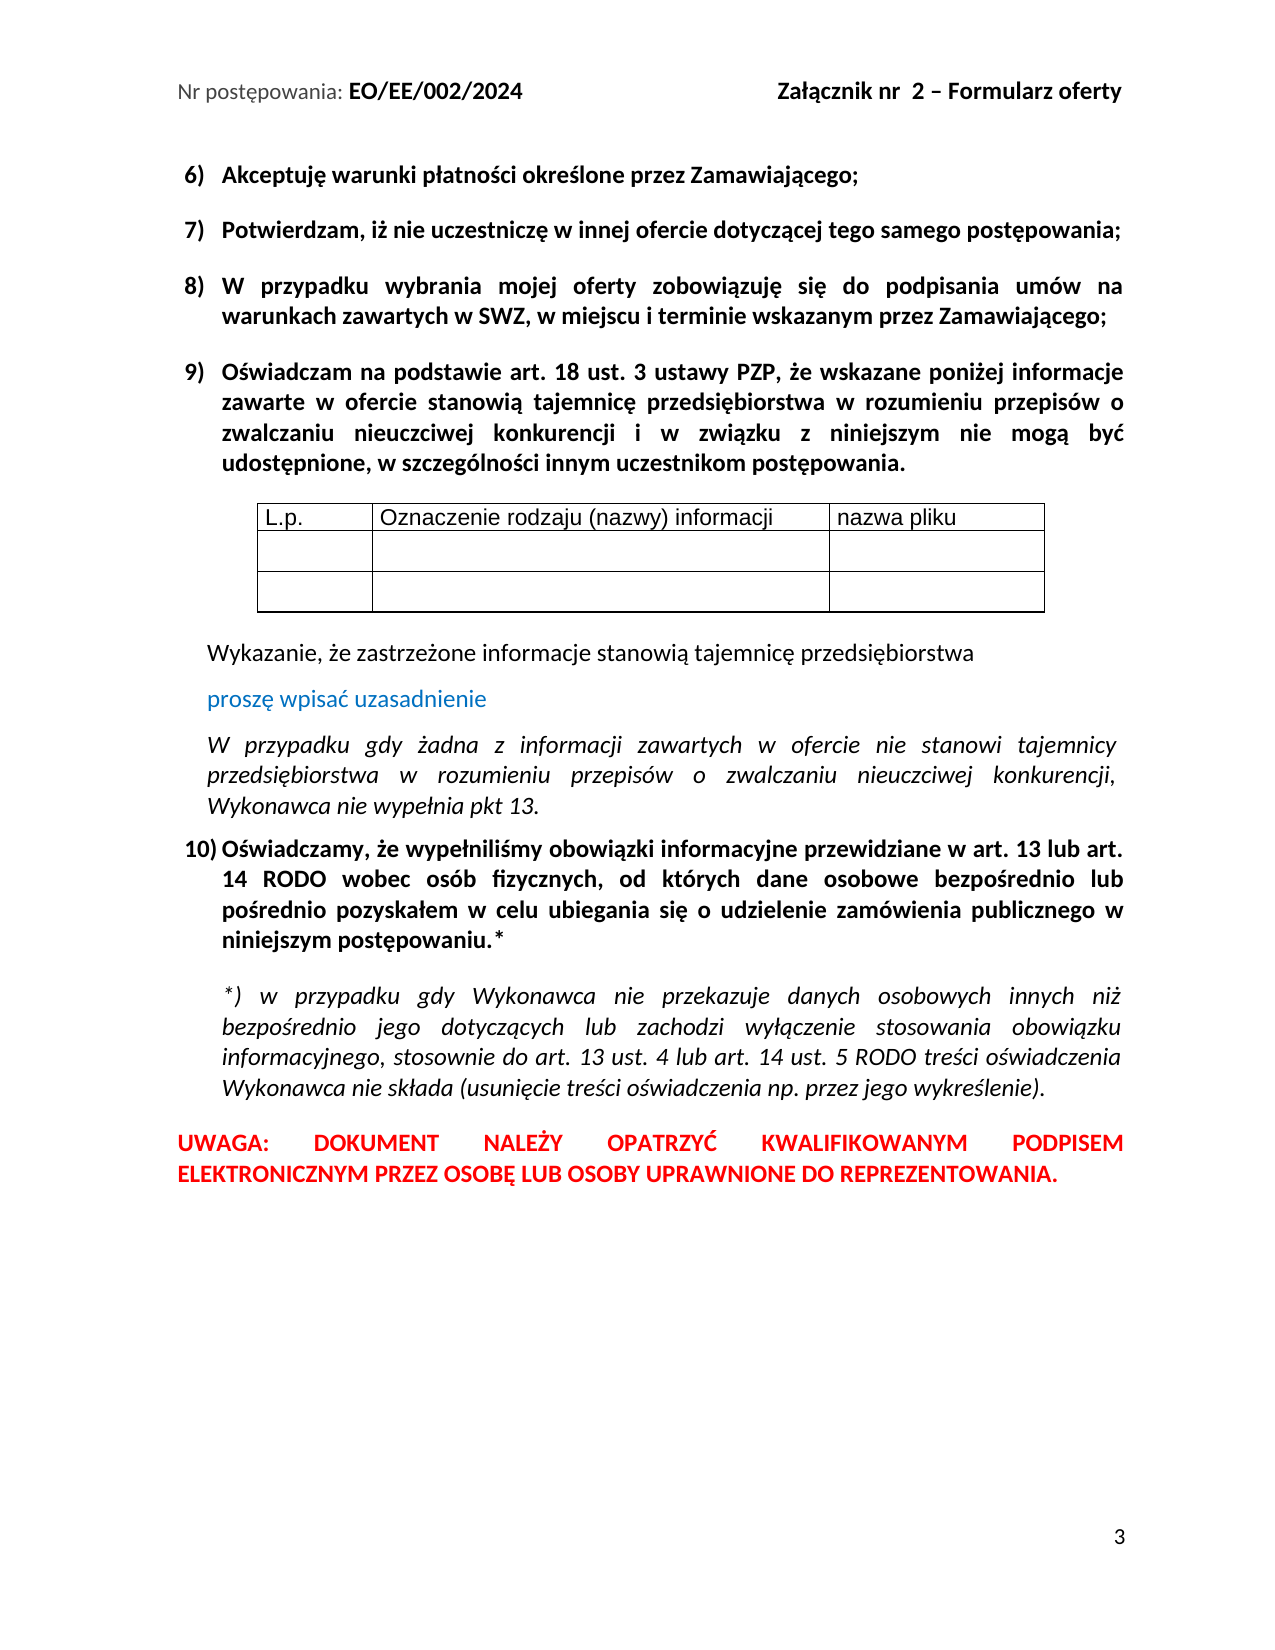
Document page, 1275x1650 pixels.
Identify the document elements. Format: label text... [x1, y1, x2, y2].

table_cell [373, 531, 829, 571]
table_cell [258, 531, 372, 571]
list Potwierdzam, iż nie uczestniczę w innej ofercie dotyczącej tego samego postępowania; [184, 214, 1125, 245]
table_cell [258, 572, 372, 611]
text Wykazanie, że zastrzeżone informacje stanowią tajemnicę przedsiębiorstwa [207, 637, 1120, 668]
text *) w przypadku gdy Wykonawca nie przekazuje danych osobowych innych niż bezpośrednio jego dotyczących lub zachodzi wyłączenie stosowania obowiązku informacyjnego, stosownie do art. 13 ust. 4 lub art. 14 ust. 5 RODO treści oświadczenia Wykonawca nie składa (usunięcie treści oświadczenia np. przez jego wykreślenie). [222, 980, 1125, 1102]
list Oświadczamy, że wypełniliśmy obowiązki informacyjne przewidziane w art. 13 lub art. 14 RODO wobec osób fizycznych, od których dane osobowe bezpośrednio lub pośrednio pozyskałem w celu ubiegania się o udzielenie zamówienia publicznego w niniejszym postępowaniu.* [184, 833, 1125, 955]
table_header L.p. [258, 504, 372, 530]
table_cell [373, 572, 829, 611]
text UWAGA: DOKUMENT NALEŻY OPATRZYĆ KWALIFIKOWANYM PODPISEM ELEKTRONICZNYM PRZEZ OSOBĘ LUB OSOBY UPRAWNIONE DO REPREZENTOWANIA. [177, 1127, 1125, 1188]
list Akceptuję warunki płatności określone przez Zamawiającego; [184, 159, 1125, 189]
text W przypadku gdy żadna z informacji zawartych w ofercie nie stanowi tajemnicy przedsiębiorstwa w rozumieniu przepisów o zwalczaniu nieuczciwej konkurencji, Wykonawca nie wypełnia pkt 13. [207, 729, 1120, 821]
table_header Oznaczenie rodzaju (nazwy) informacji [373, 504, 829, 530]
text proszę wpisać uzasadnienie [207, 683, 1120, 714]
list Oświadczam na podstawie art. 18 ust. 3 ustawy PZP, że wskazane poniżej informacje zawarte w ofercie stanowią tajemnicę przedsiębiorstwa w rozumieniu przepisów o zwalczaniu nieuczciwej konkurencji i w związku z niniejszym nie mogą być udostępnione, w szczególności innym uczestnikom postępowania. [184, 356, 1125, 478]
list W przypadku wybrania mojej oferty zobowiązuję się do podpisania umów na warunkach zawartych w SWZ, w miejscu i terminie wskazanym przez Zamawiającego; [184, 270, 1125, 331]
table_header nazwa pliku [830, 504, 1044, 530]
table_cell [830, 572, 1044, 611]
table_cell [830, 531, 1044, 571]
